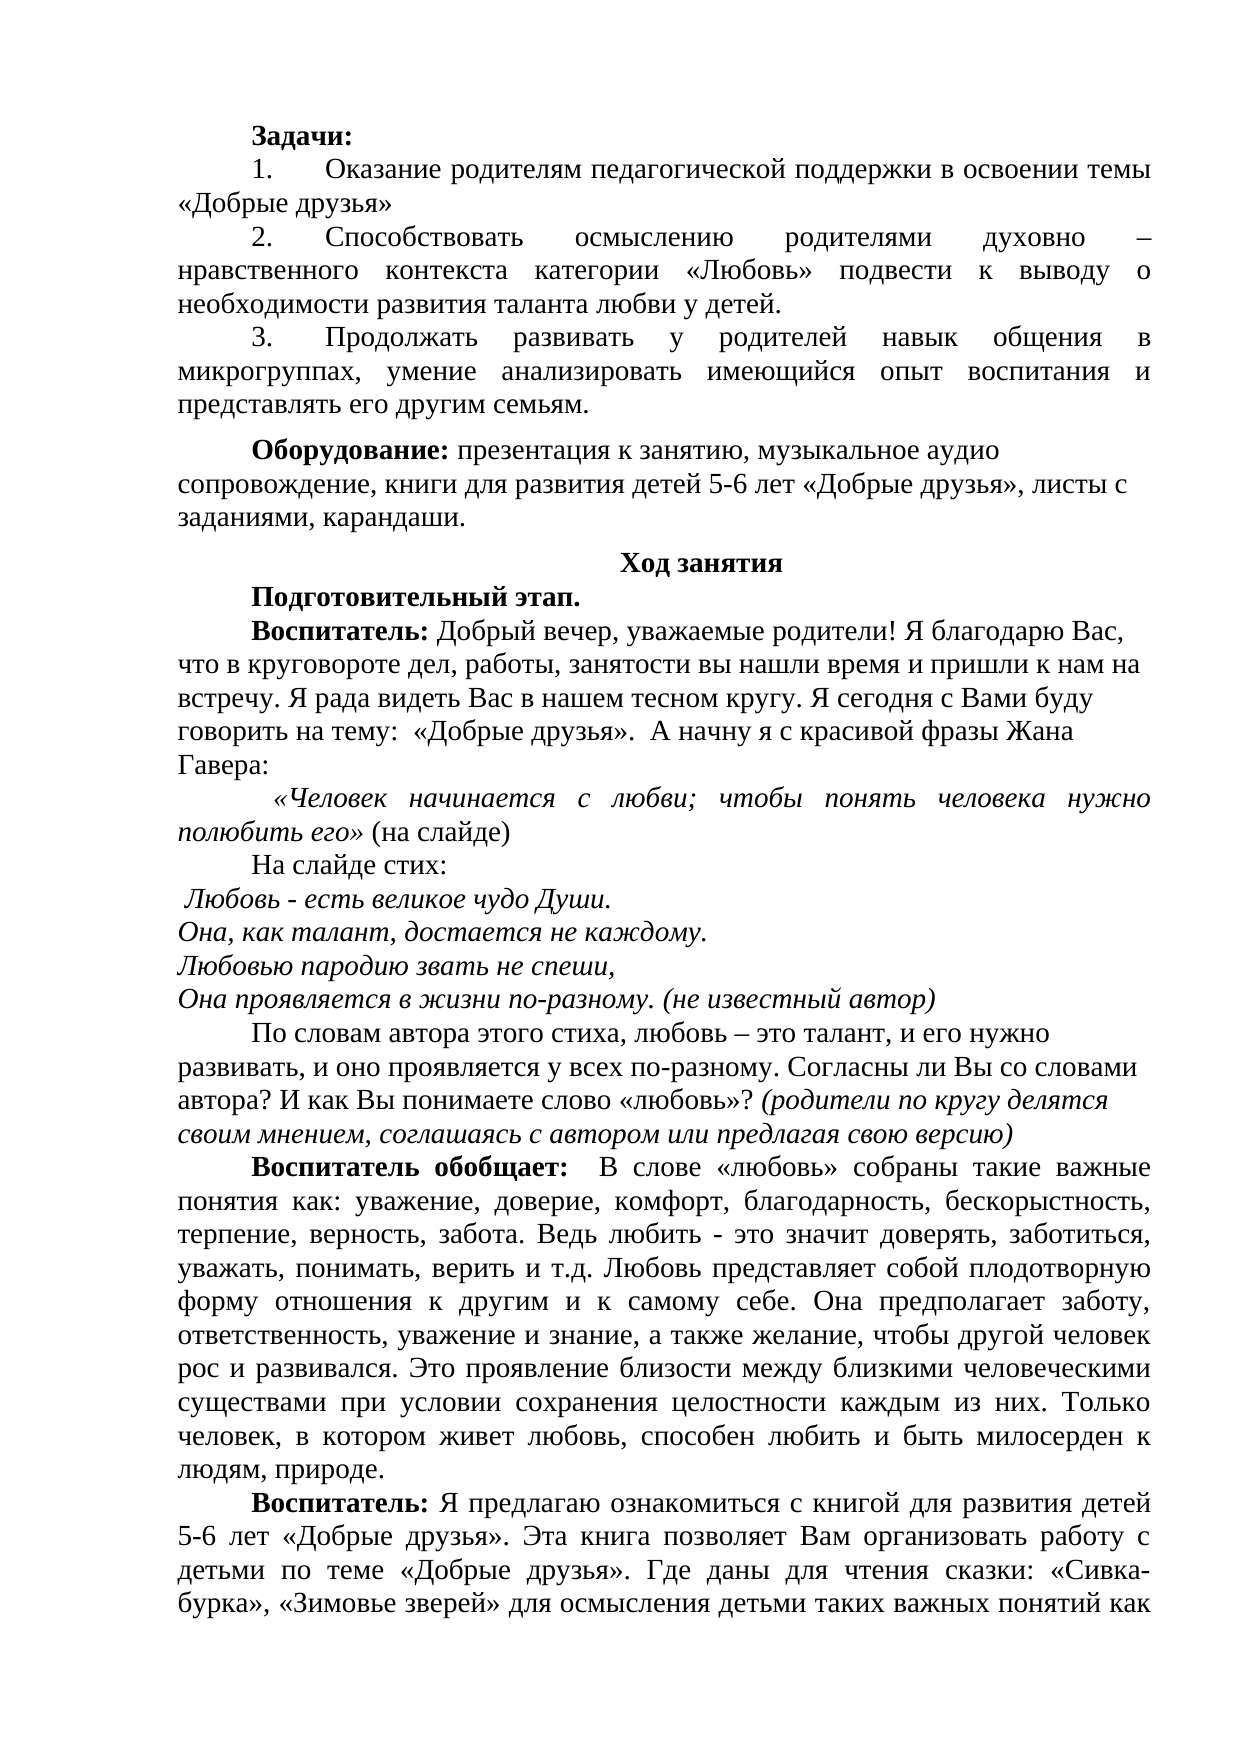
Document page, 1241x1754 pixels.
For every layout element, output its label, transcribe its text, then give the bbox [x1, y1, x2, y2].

text По словам автора этого стиха, любовь – это талант, и его нужно развивать, и оно проявляется у всех по-разному. Согласны ли Вы со словами автора? И как Вы понимаете слово «любовь»? (родители по кругу делятся своим мнением, соглашаясь с автором или предлагая свою версию) [177, 1015, 1152, 1149]
text «Человек начинается с любви; чтобы понять человека нужно полюбить его» (на слайде) [177, 780, 1152, 847]
text Подготовительный этап. [177, 579, 1152, 613]
text Ход занятия [177, 546, 1152, 579]
text Оборудование: презентация к занятию, музыкальное аудио сопровождение, книги для развития детей 5-6 лет «Добрые друзья», листы с заданиями, карандаши. [177, 432, 1152, 533]
text Воспитатель обобщает: В слове «любовь» собраны такие важные понятия как: уважение, доверие, комфорт, благодарность, бескорыстность, терпение, верность, забота. Ведь любить - это значит доверять, заботиться, уважать, понимать, верить и т.д. Любовь представляет собой плодотворную форму отношения к другим и к самому себе. Она предполагает заботу, ответственность, уважение и знание, а также желание, чтобы другой человек рос и развивался. Это проявление близости между близкими человеческими существами при условии сохранения целостности каждым из них. Только человек, в котором живет любовь, способен любить и быть милосерден к людям, природе. [177, 1149, 1152, 1485]
text Задачи: [177, 118, 1152, 152]
text На слайде стих: [177, 847, 1152, 881]
text Воспитатель: Добрый вечер, уважаемые родители! Я благодарю Вас, что в круговороте дел, работы, занятости вы нашли время и пришли к нам на встречу. Я рада видеть Вас в нашем тесном кругу. Я сегодня с Вами буду говорить на тему: «Добрые друзья». А начну я с красивой фразы Жана Гавера: [177, 613, 1152, 780]
text Любовь - есть великое чудо Души. Она, как талант, достается не каждому. Любовью пародию звать не спеши, Она проявляется в жизни по-разному. (не известный автор) [177, 881, 1152, 1015]
list Продолжать развивать у родителей навык общения в микрогруппах, умение анализировать имеющийся опыт воспитания и представлять его другим семьям. [177, 319, 1152, 420]
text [177, 1485, 1152, 1619]
list Способствовать осмыслению родителями духовно – нравственного контекста категории «Любовь» подвести к выводу о необходимости развития таланта любви у детей. [177, 219, 1152, 319]
list Оказание родителям педагогической поддержки в освоении темы «Добрые друзья» [177, 152, 1152, 219]
